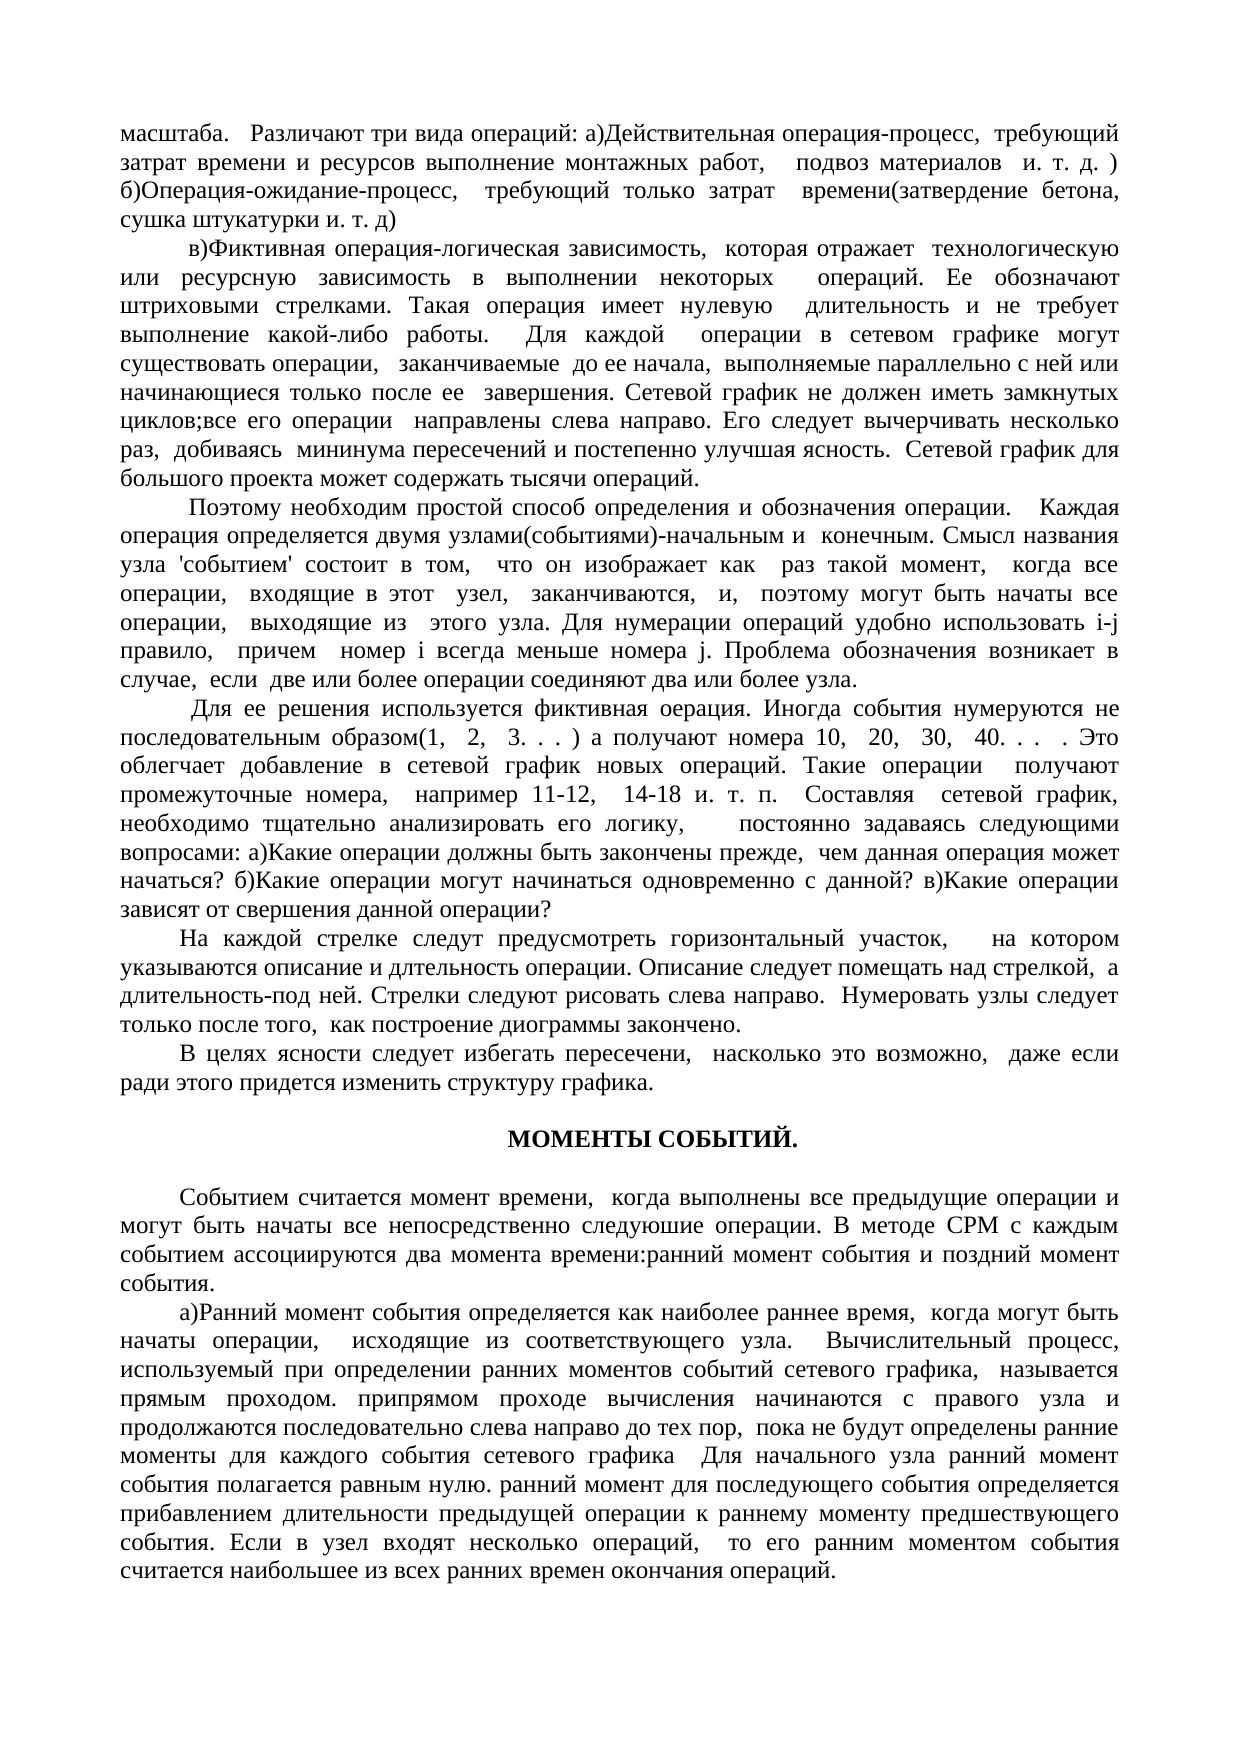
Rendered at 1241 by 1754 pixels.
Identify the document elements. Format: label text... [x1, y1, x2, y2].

text Для ее решения используется фиктивная оерация. Иногда события нумеруются не последовательным образом(1, 2, 3. . . ) а получают номера 10, 20, 30, 40. . . . Это облегчает добавление в сетевой график новых операций. Такие операции получают промежуточные номера, например 11-12, 14-18 и. т. п. Составляя сетевой график, необходимо тщательно анализировать его логику, постоянно задаваясь следующими вопросами: а)Какие операции должны быть закончены прежде, чем данная операция может начаться? б)Какие операции могут начинаться одновременно с данной? в)Какие операции зависят от свершения данной операции? [120, 693, 1120, 923]
text МОМЕНТЫ СОБЫТИЙ. [120, 1124, 1120, 1153]
text На каждой стрелке следут предусмотреть горизонтальный участок, на котором указываются описание и длтельность операции. Описание следует помещать над стрелкой, а длительность-под ней. Стрелки следуют рисовать слева направо. Нумеровать узлы следует только после того, как построение диограммы закончено. [120, 923, 1120, 1038]
text a)Ранний момент события определяется как наиболее раннее время, когда могут быть начаты операции, исходящие из соответствующего узла. Вычислительный процесс, используемый при определении ранних моментов событий сетевого графика, называется прямым проходом. припрямом проходе вычисления начинаются с правого узла и продолжаются последовательно слева направо до тех пор, пока не будут определены ранние моменты для каждого события сетевого графика Для начального узла ранний момент события полагается равным нулю. ранний момент для последующего события определяется прибавлением длительности предыдущей операции к раннему моменту предшествующего события. Если в узел входят несколько операций, то его ранним моментом события считается наибольшее из всех ранних времен окончания операций. [120, 1297, 1120, 1584]
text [120, 118, 1120, 233]
text Событием считается момент времени, когда выполнены все предыдущие операции и могут быть начаты все непосредственно следуюшие операции. В методе СPM с каждым событием ассоциируются два момента времени:ранний момент события и поздний момент события. [120, 1182, 1120, 1297]
text в)Фиктивная операция-логическая зависимость, которая отражает технологическую или ресурсную зависимость в выполнении некоторых операций. Ее обозначают штриховыми стрелками. Такая операция имеет нулевую длительность и не требует выполнение какой-либо работы. Для каждой операции в сетевом графике могут существовать операции, заканчиваемые до ее начала, выполняемые параллельно с ней или начинающиеся только после ее завершения. Сетевой график не должен иметь замкнутых циклов;все его операции направлены слева направо. Его следует вычерчивать несколько раз, добиваясь мининума пересечений и постепенно улучшая ясность. Сетевой график для большого проекта может содержать тысячи операций. [120, 233, 1120, 492]
text В целях ясности следует избегать пересечени, насколько это возможно, даже если ради этого придется изменить структуру графика. [120, 1038, 1120, 1096]
text Поэтому необходим простой способ определения и обозначения операции. Каждая операция определяется двумя узлами(событиями)-начальным и конечным. Смысл названия узла 'событием' состоит в том, что он изображает как раз такой момент, когда все операции, входящие в этот узел, заканчиваются, и, поэтому могут быть начаты все операции, выходящие из этого узла. Для нумерации операций удобно использовать i-j правило, причем номер i всегда меньше номера j. Проблема обозначения возникает в случае, если две или более операции соединяют два или более узла. [120, 492, 1120, 693]
